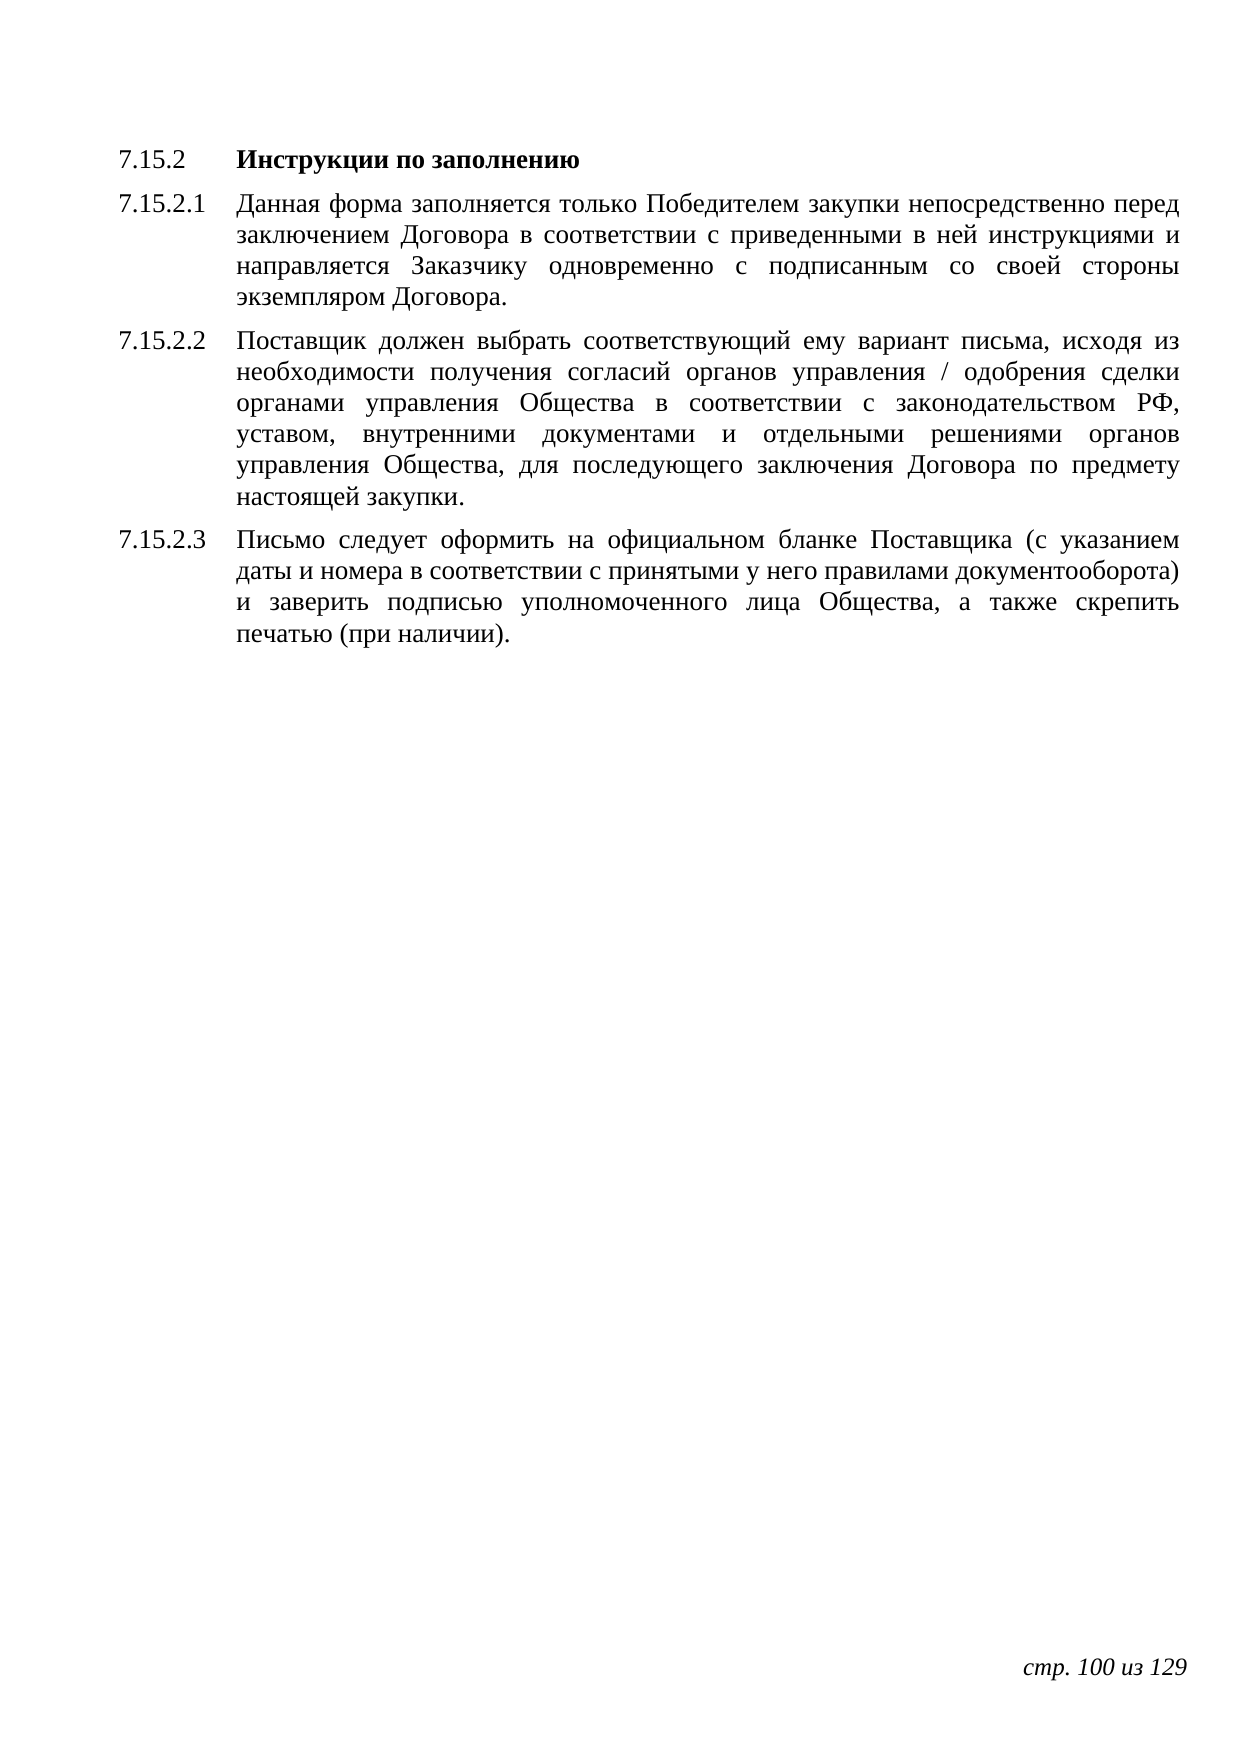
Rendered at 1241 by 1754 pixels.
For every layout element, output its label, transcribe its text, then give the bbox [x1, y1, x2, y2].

list Данная форма заполняется только Победителем закупки непосредственно перед заключением Договора в соответствии с приведенными в ней инструкциями и направляется Заказчику одновременно с подписанным со своей стороны экземпляром Договора. [118, 187, 1181, 311]
list Инструкции по заполнению [118, 143, 1181, 174]
list Поставщик должен выбрать соответствующий ему вариант письма, исходя из необходимости получения согласий органов управления / одобрения сделки органами управления Общества в соответствии с законодательством РФ, уставом, внутренними документами и отдельными решениями органов управления Общества, для последующего заключения Договора по предмету настоящей закупки. [118, 324, 1181, 511]
list Письмо следует оформить на официальном бланке Поставщика (с указанием даты и номера в соответствии с принятыми у него правилами документооборота) и заверить подписью уполномоченного лица Общества, а также скрепить печатью (при наличии). [118, 523, 1181, 648]
